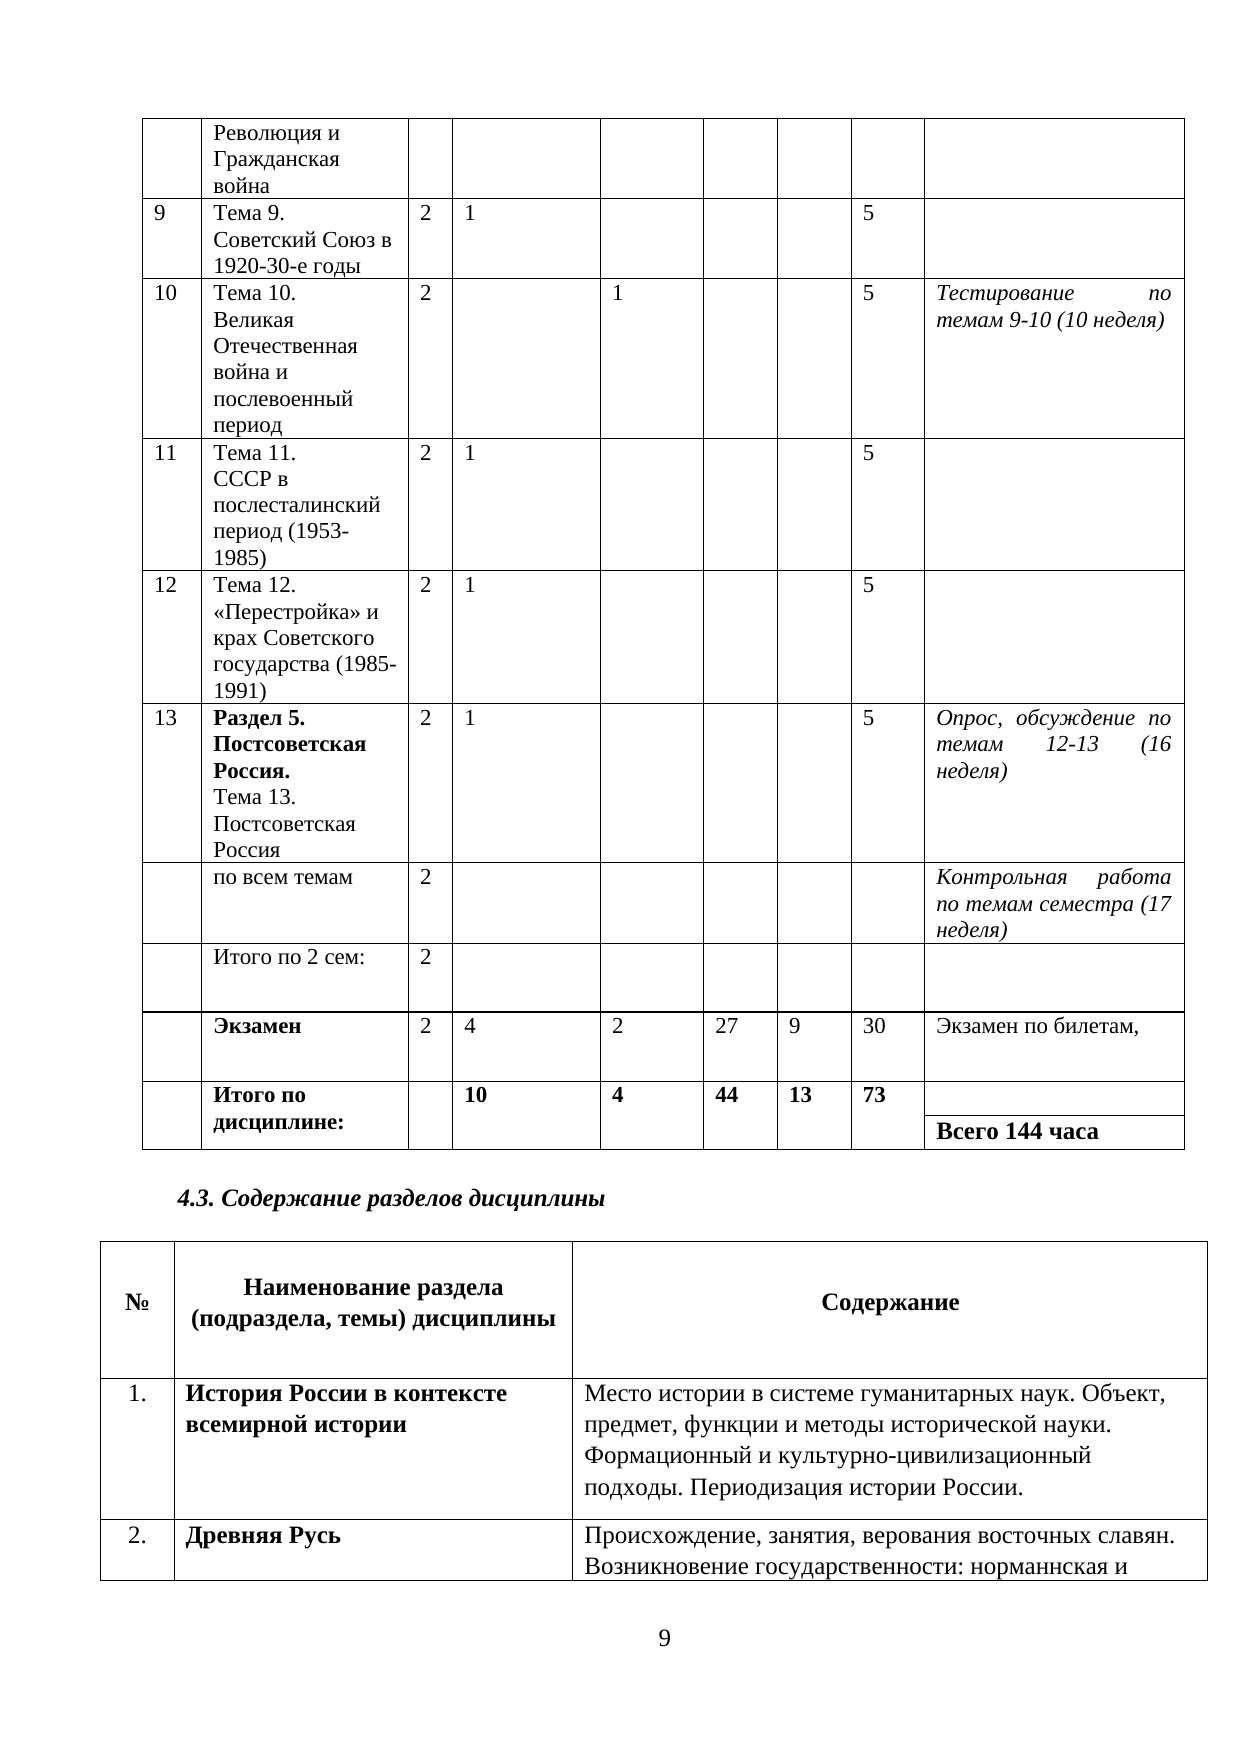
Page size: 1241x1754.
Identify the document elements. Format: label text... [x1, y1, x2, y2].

table_cell [143, 944, 201, 1011]
table_cell 13 [143, 704, 201, 862]
table_cell 1 [601, 119, 703, 198]
table_cell История России в контексте всемирной истории [175, 1379, 572, 1519]
table_cell Тема 9. Советский Союз в 1920-30-е годы [202, 199, 408, 278]
table_cell 11 [143, 439, 201, 570]
table_cell 5 [852, 704, 924, 862]
table_cell [143, 1082, 201, 1149]
table_cell 2 [409, 571, 452, 703]
table_cell [778, 571, 851, 703]
table_cell 1 [453, 199, 600, 278]
table_cell [925, 439, 1184, 570]
table_cell [778, 439, 851, 570]
table_cell Экзамен [202, 1013, 408, 1081]
table_cell 2 [409, 199, 452, 278]
table_cell 27 [704, 1013, 777, 1081]
table_cell [453, 119, 600, 198]
table_cell Тема 10. Великая Отечественная война и послевоенный период [202, 279, 408, 437]
table_cell 10 [143, 279, 201, 437]
table_cell Контрольная работа по темам семестра (17 неделя) [925, 863, 1184, 942]
table_cell [778, 119, 851, 198]
table_cell [601, 704, 703, 862]
table_cell Всего 144 часа [925, 1116, 1184, 1149]
table_header Содержание [573, 1242, 1207, 1377]
table_cell 2 [409, 439, 452, 570]
table_cell 2 [409, 704, 452, 862]
table_cell 8 [143, 119, 201, 198]
table_cell Древняя Русь [175, 1520, 572, 1580]
table_cell [409, 1082, 452, 1149]
table_cell 5 [852, 279, 924, 437]
table_cell 44 [704, 1082, 777, 1149]
table_cell [778, 863, 851, 942]
table_cell [704, 944, 777, 1011]
table_cell [704, 863, 777, 942]
table_header № [101, 1242, 174, 1377]
table_cell 4 [601, 1082, 703, 1149]
table_cell 2 [409, 279, 452, 437]
table_cell Экзамен по билетам, [925, 1013, 1184, 1081]
table_cell [453, 863, 600, 942]
text 4.3. Содержание разделов дисциплины [177, 1183, 1152, 1212]
table_cell 13 [778, 1082, 851, 1149]
table_cell 30 [852, 1013, 924, 1081]
table_cell 2 [409, 944, 452, 1011]
table_cell 10 [453, 1082, 600, 1149]
table_cell 5 [852, 119, 924, 198]
table_cell Тема 12. «Перестройка» и крах Советского государства (1985-1991) [202, 571, 408, 703]
table_cell [778, 199, 851, 278]
table_cell 9 [143, 199, 201, 278]
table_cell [925, 119, 1184, 198]
table_cell [453, 279, 600, 437]
table_cell Тема 11. СССР в послесталинский период (1953-1985) [202, 439, 408, 570]
table_cell [704, 439, 777, 570]
table_cell [704, 571, 777, 703]
table_cell Опрос, обсуждение по темам 12-13 (16 неделя) [925, 704, 1184, 862]
table_cell 1 [453, 439, 600, 570]
table_cell [143, 863, 201, 942]
table_cell [925, 1082, 1184, 1115]
table_cell [704, 119, 777, 198]
table_cell [601, 944, 703, 1011]
table_cell [852, 863, 924, 942]
table_cell Итого по дисциплине: [202, 1082, 408, 1149]
table_cell [601, 199, 703, 278]
table_cell [925, 944, 1184, 1011]
table_cell 2 [409, 119, 452, 198]
table_cell 12 [143, 571, 201, 703]
table_cell 5 [852, 199, 924, 278]
table_cell 4 [453, 1013, 600, 1081]
table_cell [601, 439, 703, 570]
table_cell Раздел 5. Постсоветская Россия. Тема 13. Постсоветская Россия [202, 704, 408, 862]
table_cell Итого по 2 сем: [202, 944, 408, 1011]
table_cell [601, 863, 703, 942]
table_cell 2. [101, 1520, 174, 1580]
table_cell Место истории в системе гуманитарных наук. Объект, предмет, функции и методы исторической науки. Формационный и культурно-цивилизационный подходы. Периодизация истории России. [573, 1379, 1207, 1519]
table_cell [778, 279, 851, 437]
table_cell 5 [852, 571, 924, 703]
table_cell 2 [409, 863, 452, 942]
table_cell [573, 1520, 1207, 1580]
table_cell [704, 704, 777, 862]
table_cell [925, 571, 1184, 703]
table_cell [778, 944, 851, 1011]
table_cell [601, 571, 703, 703]
table_cell 5 [852, 439, 924, 570]
table_cell [852, 944, 924, 1011]
table_header Наименование раздела (подраздела, темы) дисциплины [175, 1242, 572, 1377]
table_cell [778, 704, 851, 862]
table_cell 2 [601, 1013, 703, 1081]
table_cell по всем темам [202, 863, 408, 942]
table_cell [704, 199, 777, 278]
table_cell 1. [101, 1379, 174, 1519]
table_cell 1 [601, 279, 703, 437]
table_cell 2 [409, 1013, 452, 1081]
table_cell 73 [852, 1082, 924, 1149]
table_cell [202, 119, 408, 198]
table_cell [704, 279, 777, 437]
table_cell [143, 1013, 201, 1081]
table_cell 1 [453, 704, 600, 862]
table_cell 9 [778, 1013, 851, 1081]
table_cell 1 [453, 571, 600, 703]
table_cell [453, 944, 600, 1011]
table_cell [925, 199, 1184, 278]
table_cell Тестирование по темам 9-10 (10 неделя) [925, 279, 1184, 437]
